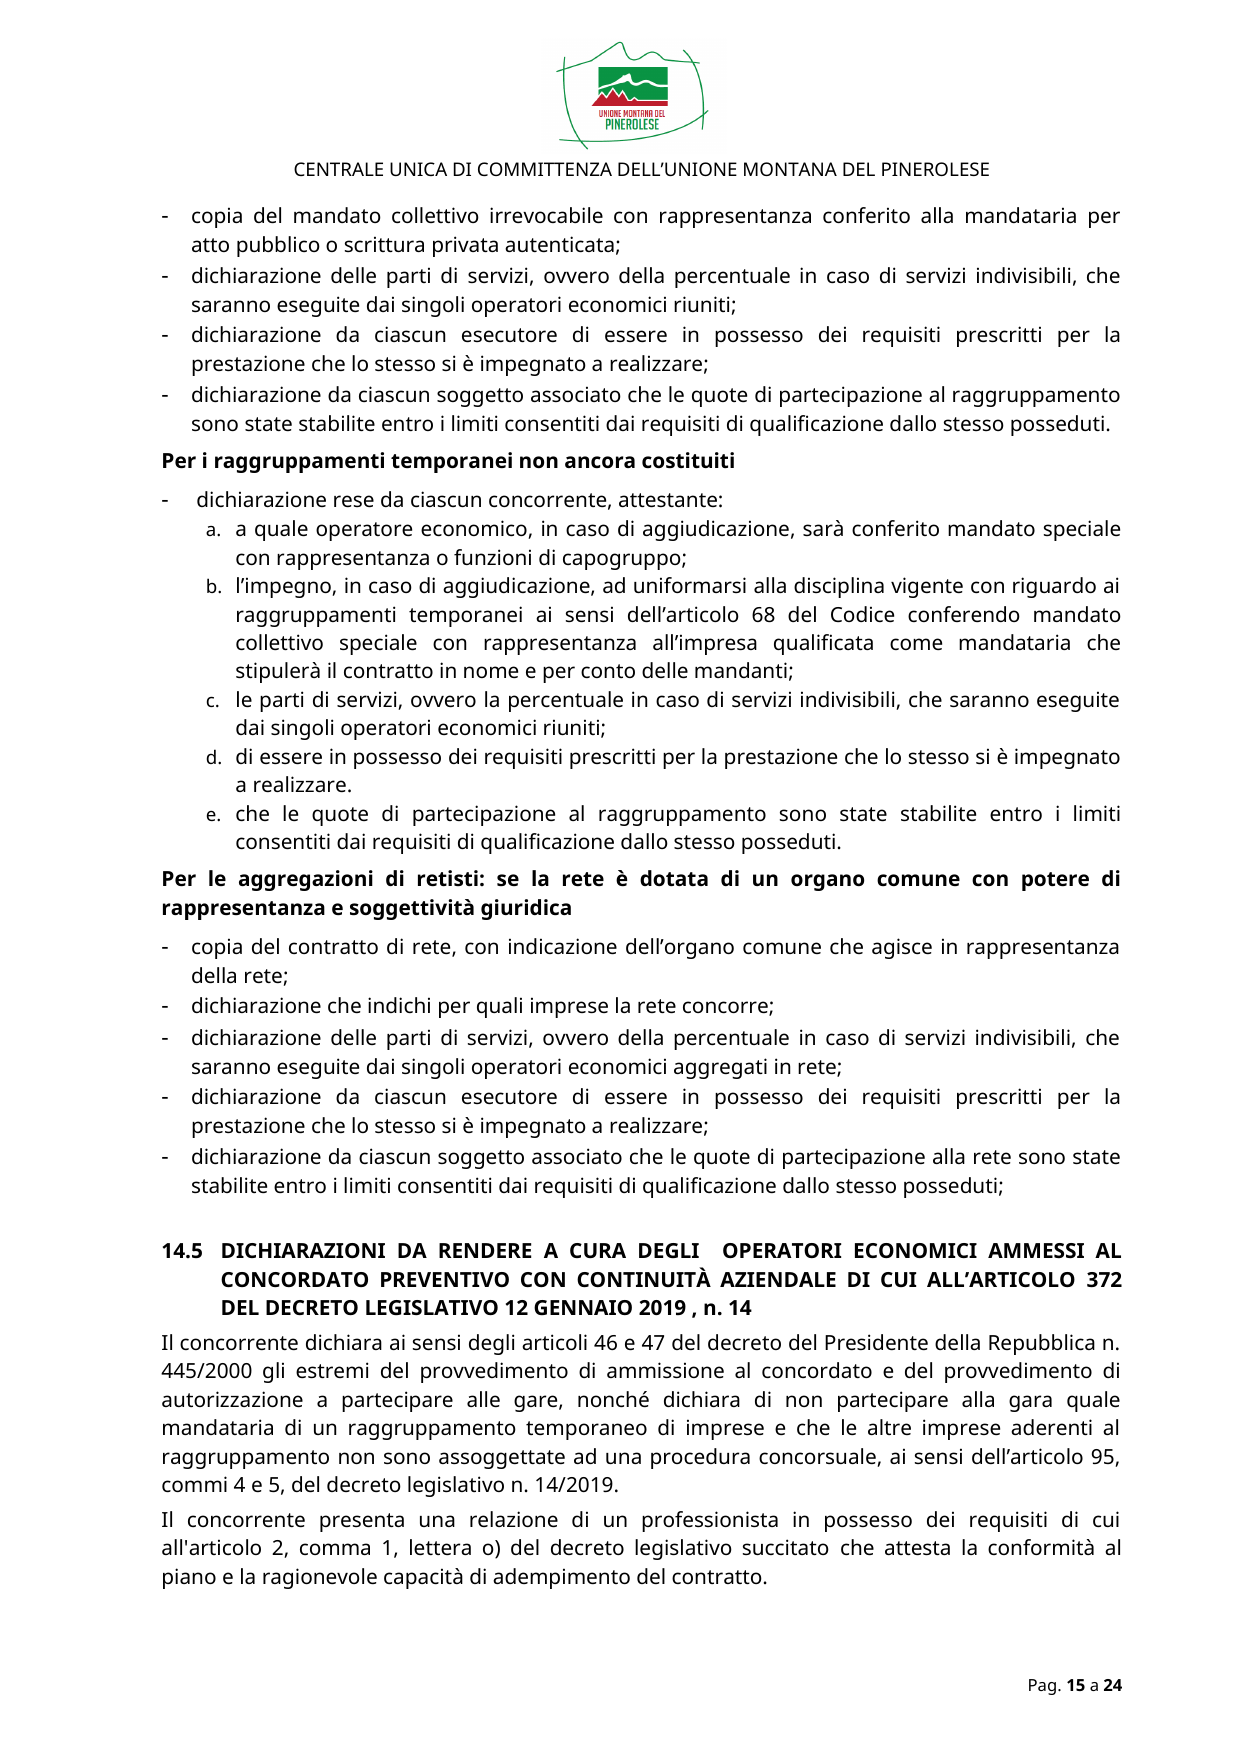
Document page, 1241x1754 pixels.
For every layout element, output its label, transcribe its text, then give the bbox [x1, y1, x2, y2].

list dichiarazione da ciascun esecutore di essere in possesso dei requisiti prescritti per la prestazione che lo stesso si è impegnato a realizzare; [161, 318, 1122, 378]
list dichiarazione delle parti di servizi, ovvero della percentuale in caso di servizi indivisibili, che saranno eseguite dai singoli operatori economici riuniti; [161, 259, 1122, 318]
list l’impegno, in caso di aggiudicazione, ad uniformarsi alla disciplina vigente con riguardo ai raggruppamenti temporanei ai sensi dell’articolo 68 del Codice conferendo mandato collettivo speciale con rappresentanza all’impresa qualificata come mandataria che stipulerà il contratto in nome e per conto delle mandanti; [206, 571, 1122, 685]
text Il concorrente dichiara ai sensi degli articoli 46 e 47 del decreto del Presidente della Repubblica n. 445/2000 gli estremi del provvedimento di ammissione al concordato e del provvedimento di autorizzazione a partecipare alle gare, nonché dichiara di non partecipare alla gara quale mandataria di un raggruppamento temporaneo di imprese e che le altre imprese aderenti al raggruppamento non sono assoggettate ad una procedura concorsuale, ai sensi dell’articolo 95, commi 4 e 5, del decreto legislativo n. 14/2019. [161, 1328, 1122, 1499]
list dichiarazione che indichi per quali imprese la rete concorre; [161, 989, 1122, 1021]
list le parti di servizi, ovvero la percentuale in caso di servizi indivisibili, che saranno eseguite dai singoli operatori economici riuniti; [206, 685, 1122, 742]
list dichiarazione rese da ciascun concorrente, attestante: [161, 483, 1122, 514]
list copia del contratto di rete, con indicazione dell’organo comune che agisce in rappresentanza della rete; [161, 930, 1122, 989]
text Il concorrente presenta una relazione di un professionista in possesso dei requisiti di cui all'articolo 2, comma 1, lettera o) del decreto legislativo succitato che attesta la conformità al piano e la ragionevole capacità di adempimento del contratto. [161, 1505, 1122, 1590]
list copia del mandato collettivo irrevocabile con rappresentanza conferito alla mandataria per atto pubblico o scrittura privata autenticata; [161, 199, 1122, 259]
text Per le aggregazioni di retisti: se la rete è dotata di un organo comune con potere di rappresentanza e soggettività giuridica [161, 864, 1122, 921]
text Per i raggruppamenti temporanei non ancora costituiti [161, 446, 1122, 475]
subtitle DICHIARAZIONI DA RENDERE A CURA DEGLI OPERATORI ECONOMICI AMMESSI AL CONCORDATO PREVENTIVO CON CONTINUITÀ AZIENDALE DI CUI ALL’ARTICOLO 372 del DECRETO LEGISLATIVO 12 GENNAIO 2019 , n. 14 [161, 1237, 1122, 1322]
list dichiarazione da ciascun soggetto associato che le quote di partecipazione al raggruppamento sono state stabilite entro i limiti consentiti dai requisiti di qualificazione dallo stesso posseduti. [161, 378, 1122, 438]
list dichiarazione delle parti di servizi, ovvero della percentuale in caso di servizi indivisibili, che saranno eseguite dai singoli operatori economici aggregati in rete; [161, 1021, 1122, 1080]
list che le quote di partecipazione al raggruppamento sono state stabilite entro i limiti consentiti dai requisiti di qualificazione dallo stesso posseduti. [206, 799, 1122, 856]
list di essere in possesso dei requisiti prescritti per la prestazione che lo stesso si è impegnato a realizzare. [206, 742, 1122, 799]
list a quale operatore economico, in caso di aggiudicazione, sarà conferito mandato speciale con rappresentanza o funzioni di capogruppo; [206, 514, 1122, 571]
list dichiarazione da ciascun esecutore di essere in possesso dei requisiti prescritti per la prestazione che lo stesso si è impegnato a realizzare; [161, 1080, 1122, 1140]
list dichiarazione da ciascun soggetto associato che le quote di partecipazione alla rete sono state stabilite entro i limiti consentiti dai requisiti di qualificazione dallo stesso posseduti; [161, 1140, 1122, 1200]
